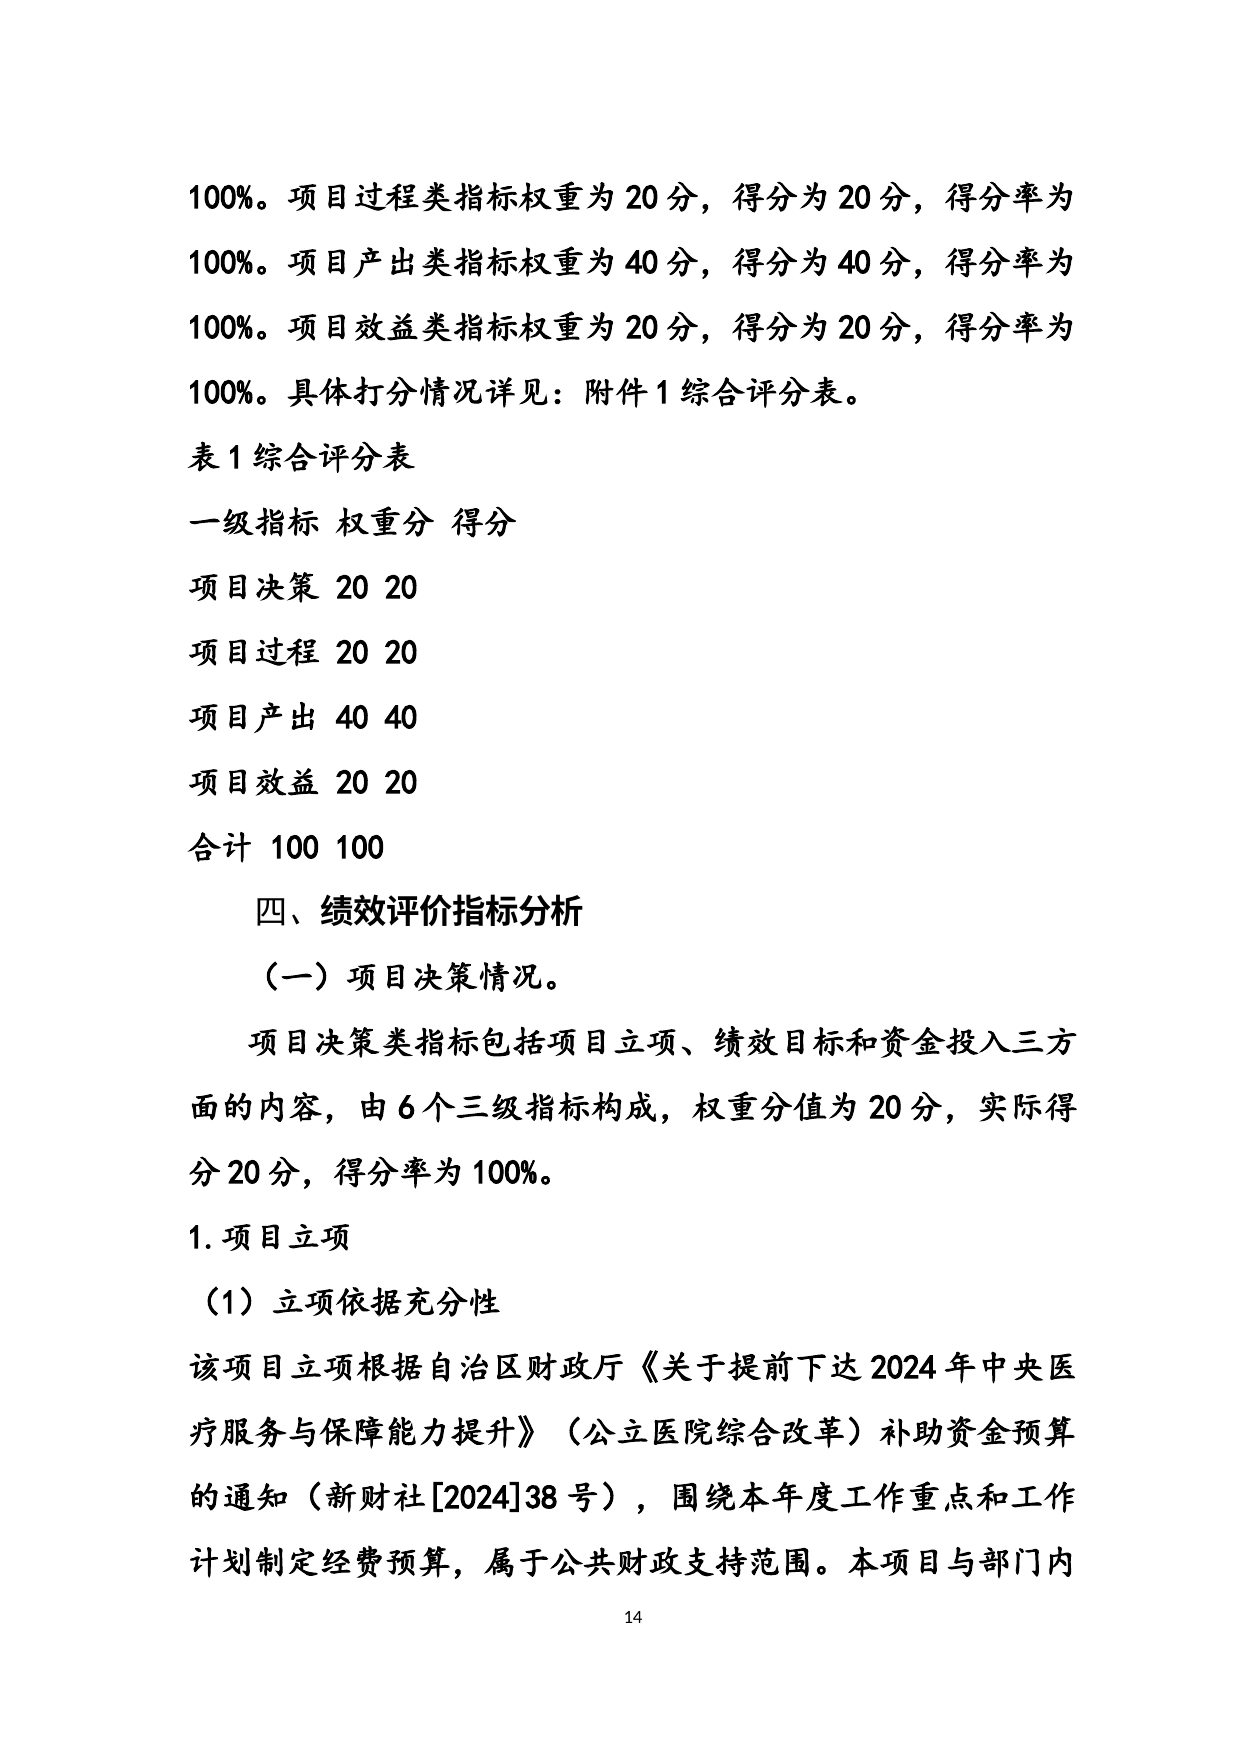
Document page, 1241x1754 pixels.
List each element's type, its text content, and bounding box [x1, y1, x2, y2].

text 四、绩效评价指标分析 [187, 877, 1078, 942]
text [187, 162, 1078, 877]
text （一）项目决策情况。 [187, 942, 1078, 1007]
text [187, 1007, 1078, 1592]
